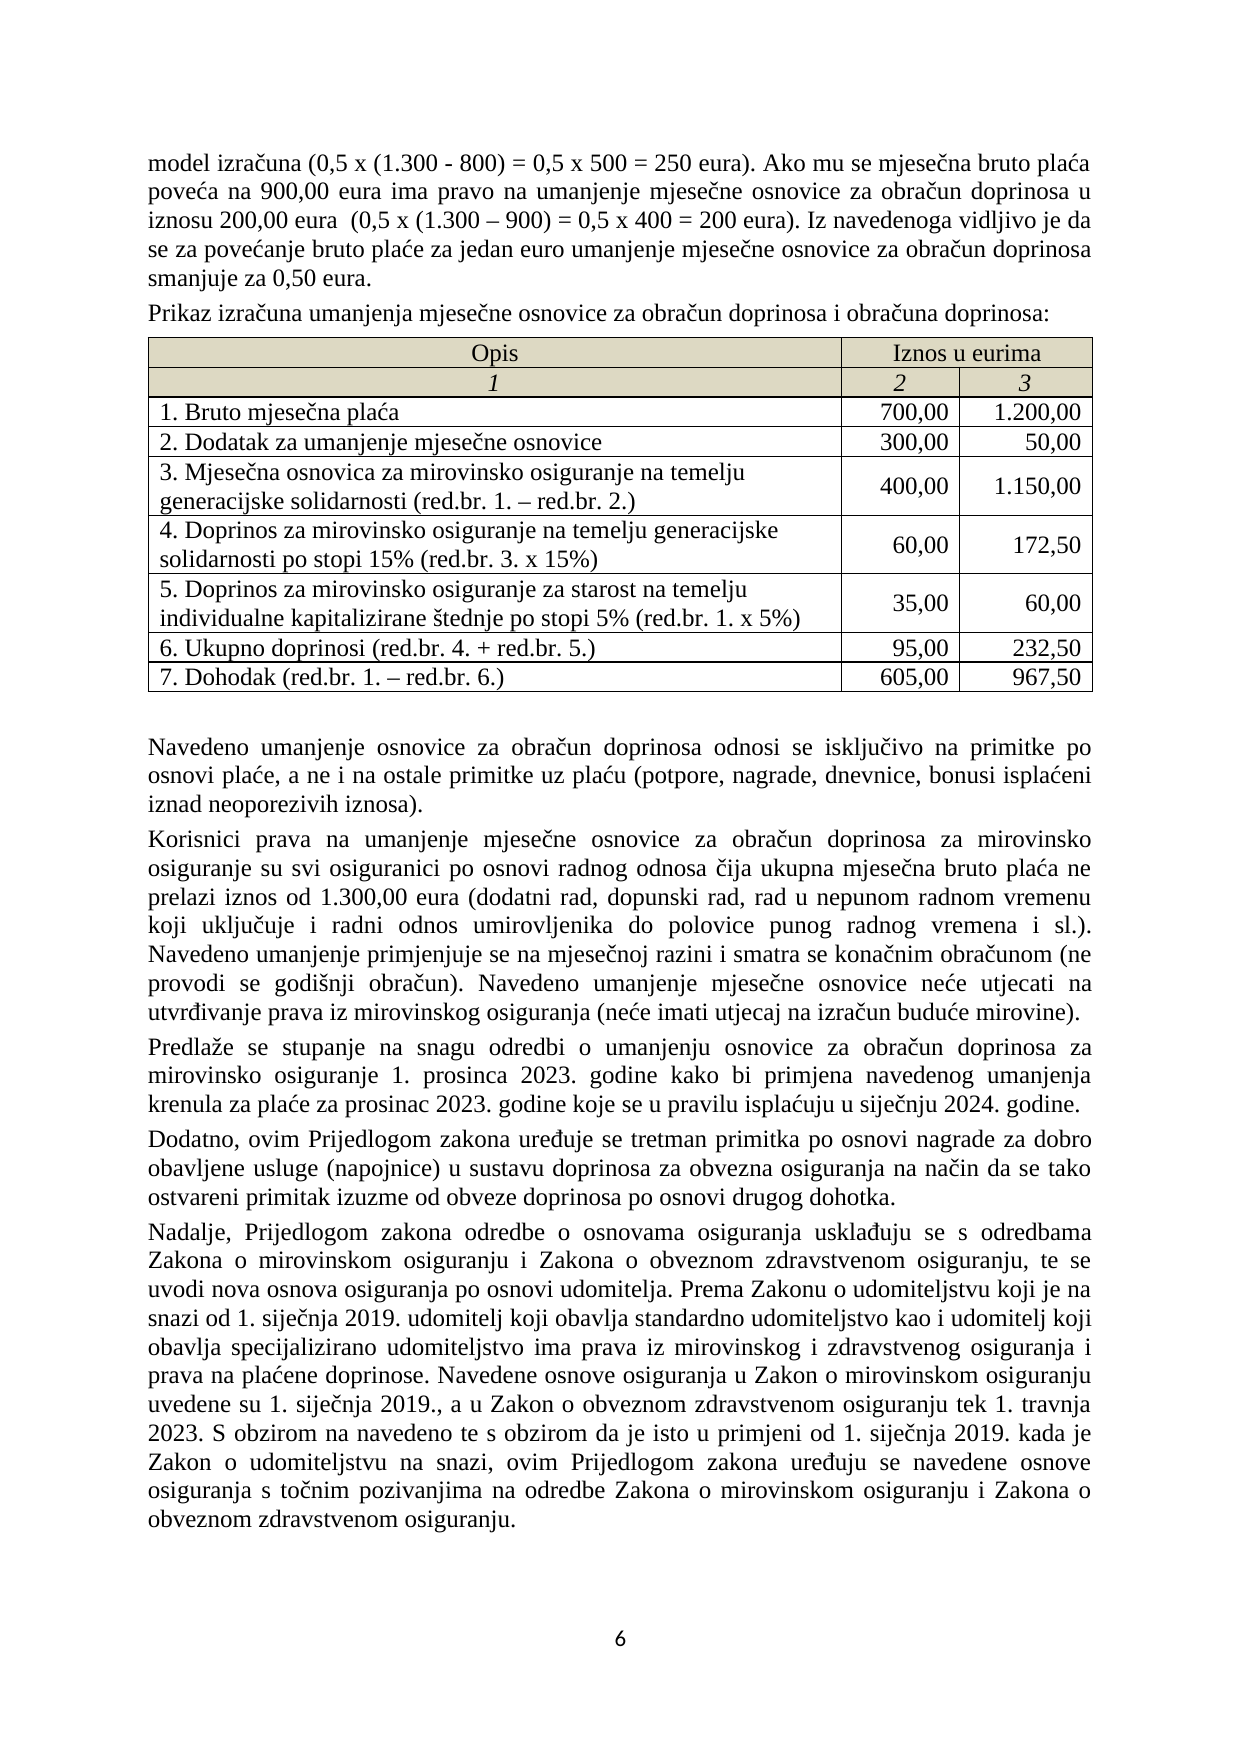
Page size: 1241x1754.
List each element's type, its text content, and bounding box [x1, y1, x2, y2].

table_cell 400,00 [842, 457, 959, 514]
table_cell 605,00 [842, 663, 959, 691]
table_cell 172,50 [960, 516, 1092, 573]
table_cell 60,00 [960, 574, 1092, 632]
table_cell 1.200,00 [960, 398, 1092, 426]
table_cell 95,00 [842, 633, 959, 661]
table_cell 967,50 [960, 663, 1092, 691]
table_cell 3. Mjesečna osnovica za mirovinsko osiguranje na temelju generacijske solidarnosti (red.br. 1. – red.br. 2.) [149, 457, 841, 514]
table_cell 2. Dodatak za umanjenje mjesečne osnovice [149, 427, 841, 456]
text Nadalje, Prijedlogom zakona odredbe o osnovama osiguranja usklađuju se s odredbama Zakona o mirovinskom osiguranju i Zakona o obveznom zdravstvenom osiguranju, te se uvodi nova osnova osiguranja po osnovi udomitelja. Prema Zakonu o udomiteljstvu koji je na snazi od 1. siječnja 2019. udomitelj koji obavlja standardno udomiteljstvo kao i udomitelj koji obavlja specijalizirano udomiteljstvo ima prava iz mirovinskog i zdravstvenog osiguranja i prava na plaćene doprinose. Navedene osnove osiguranja u Zakon o mirovinskom osiguranju uvedene su 1. siječnja 2019., a u Zakon o obveznom zdravstvenom osiguranju tek 1. travnja 2023. S obzirom na navedeno te s obzirom da je isto u primjeni od 1. siječnja 2019. kada je Zakon o udomiteljstvu na snazi, ovim Prijedlogom zakona uređuju se navedene osnove osiguranja s točnim pozivanjima na odredbe Zakona o mirovinskom osiguranju i Zakona o obveznom zdravstvenom osiguranju. [148, 1217, 1093, 1533]
text Predlaže se stupanje na snagu odredbi o umanjenju osnovice za obračun doprinosa za mirovinsko osiguranje 1. prosinca 2023. godine kako bi primjena navedenog umanjenja krenula za plaće za prosinac 2023. godine koje se u pravilu isplaćuju u siječnju 2024. godine. [148, 1032, 1093, 1118]
table_cell 50,00 [960, 427, 1092, 456]
table_cell 1.150,00 [960, 457, 1092, 514]
text Navedeno umanjenje osnovice za obračun doprinosa odnosi se isključivo na primitke po osnovi plaće, a ne i na ostale primitke uz plaću (potpore, nagrade, dnevnice, bonusi isplaćeni iznad neoporezivih iznosa). [148, 732, 1093, 818]
text Prikaz izračuna umanjenja mjesečne osnovice za obračun doprinosa i obračuna doprinosa: [148, 298, 1093, 326]
table_cell 60,00 [842, 516, 959, 573]
table_cell 1 [149, 368, 841, 396]
table_cell 4. Doprinos za mirovinsko osiguranje na temelju generacijske solidarnosti po stopi 15% (red.br. 3. x 15%) [149, 516, 841, 573]
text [148, 148, 1093, 291]
table_cell 300,00 [842, 427, 959, 456]
text Korisnici prava na umanjenje mjesečne osnovice za obračun doprinosa za mirovinsko osiguranje su svi osiguranici po osnovi radnog odnosa čija ukupna mjesečna bruto plaća ne prelazi iznos od 1.300,00 eura (dodatni rad, dopunski rad, rad u nepunom radnom vremenu koji uključuje i radni odnos umirovljenika do polovice punog radnog vremena i sl.). Navedeno umanjenje primjenjuje se na mjesečnoj razini i smatra se konačnim obračunom (ne provodi se godišnji obračun). Navedeno umanjenje mjesečne osnovice neće utjecati na utvrđivanje prava iz mirovinskog osiguranja (neće imati utjecaj na izračun buduće mirovine). [148, 824, 1093, 1025]
table_cell 5. Doprinos za mirovinsko osiguranje za starost na temelju individualne kapitalizirane štednje po stopi 5% (red.br. 1. x 5%) [149, 574, 841, 632]
table_cell 2 [842, 368, 959, 396]
text Dodatno, ovim Prijedlogom zakona uređuje se tretman primitka po osnovi nagrade za dobro obavljene usluge (napojnice) u sustavu doprinosa za obvezna osiguranja na način da se tako ostvareni primitak izuzme od obveze doprinosa po osnovi drugog dohotka. [148, 1124, 1093, 1210]
table_cell 232,50 [960, 633, 1092, 661]
table_cell 6. Ukupno doprinosi (red.br. 4. + red.br. 5.) [149, 633, 841, 661]
table_cell 1. Bruto mjesečna plaća [149, 398, 841, 426]
table_cell 3 [960, 368, 1092, 396]
table_cell 35,00 [842, 574, 959, 632]
table_header Iznos u eurima [842, 338, 1092, 367]
table_cell 700,00 [842, 398, 959, 426]
table_cell 7. Dohodak (red.br. 1. – red.br. 6.) [149, 663, 841, 691]
table_header Opis [149, 338, 841, 367]
